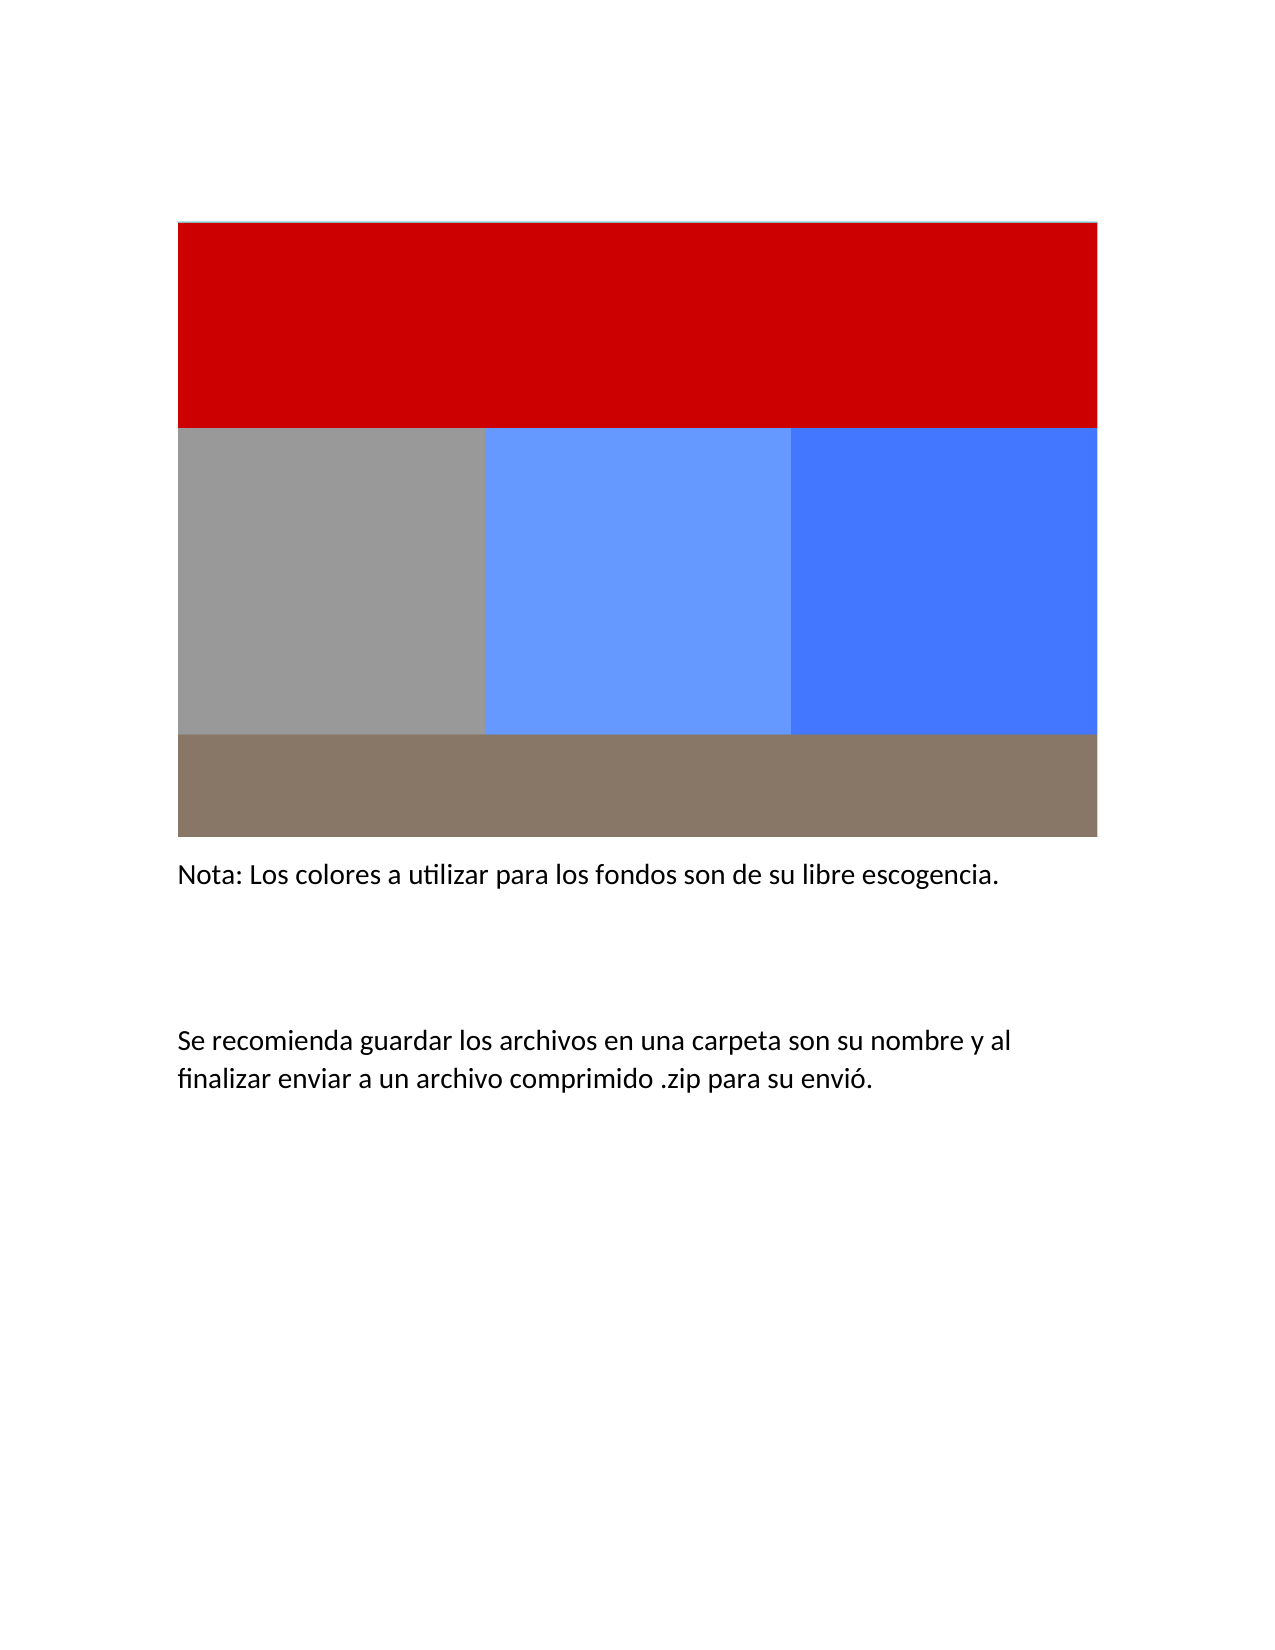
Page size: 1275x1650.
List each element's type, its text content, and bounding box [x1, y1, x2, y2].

picture [177, 221, 1098, 838]
text Nota: Los colores a utilizar para los fondos son de su libre escogencia. [177, 856, 1098, 892]
text Se recomienda guardar los archivos en una carpeta son su nombre y al finalizar enviar a un archivo comprimido .zip para su envió. [177, 1022, 1098, 1096]
